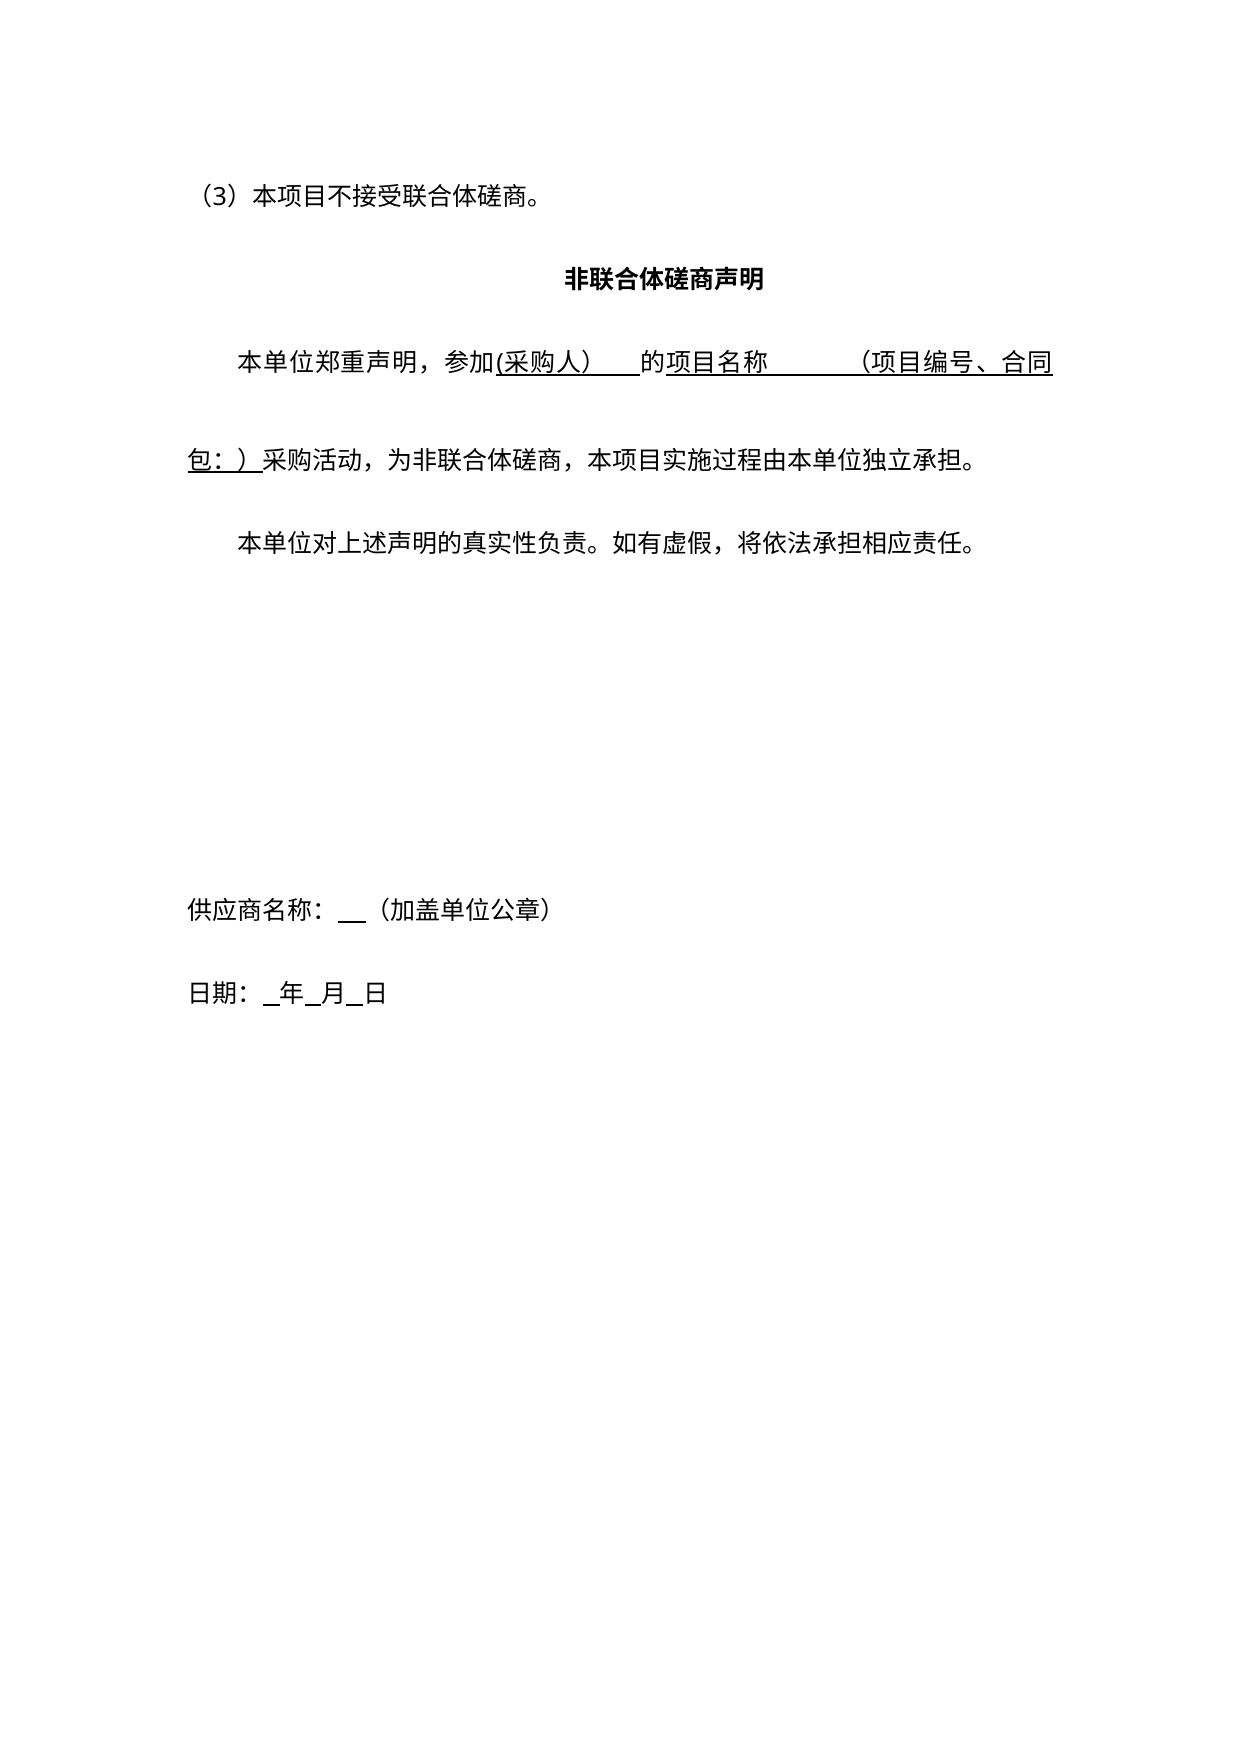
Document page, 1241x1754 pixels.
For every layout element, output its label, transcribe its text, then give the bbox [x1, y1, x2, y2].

text 本单位郑重声明，参加(采购人） 的项目名称 （项目编号、合同包：）采购活动，为非联合体磋商，本项目实施过程由本单位独立承担。 [187, 328, 1053, 491]
text 非联合体磋商声明 [187, 245, 1053, 310]
text 供应商名称： （加盖单位公章） [187, 876, 1053, 941]
text （3）本项目不接受联合体磋商。 [187, 162, 1053, 227]
text 本单位对上述声明的真实性负责。如有虚假，将依法承担相应责任。 [187, 509, 1053, 574]
text 日期： 年 月 日 [187, 959, 1053, 1024]
